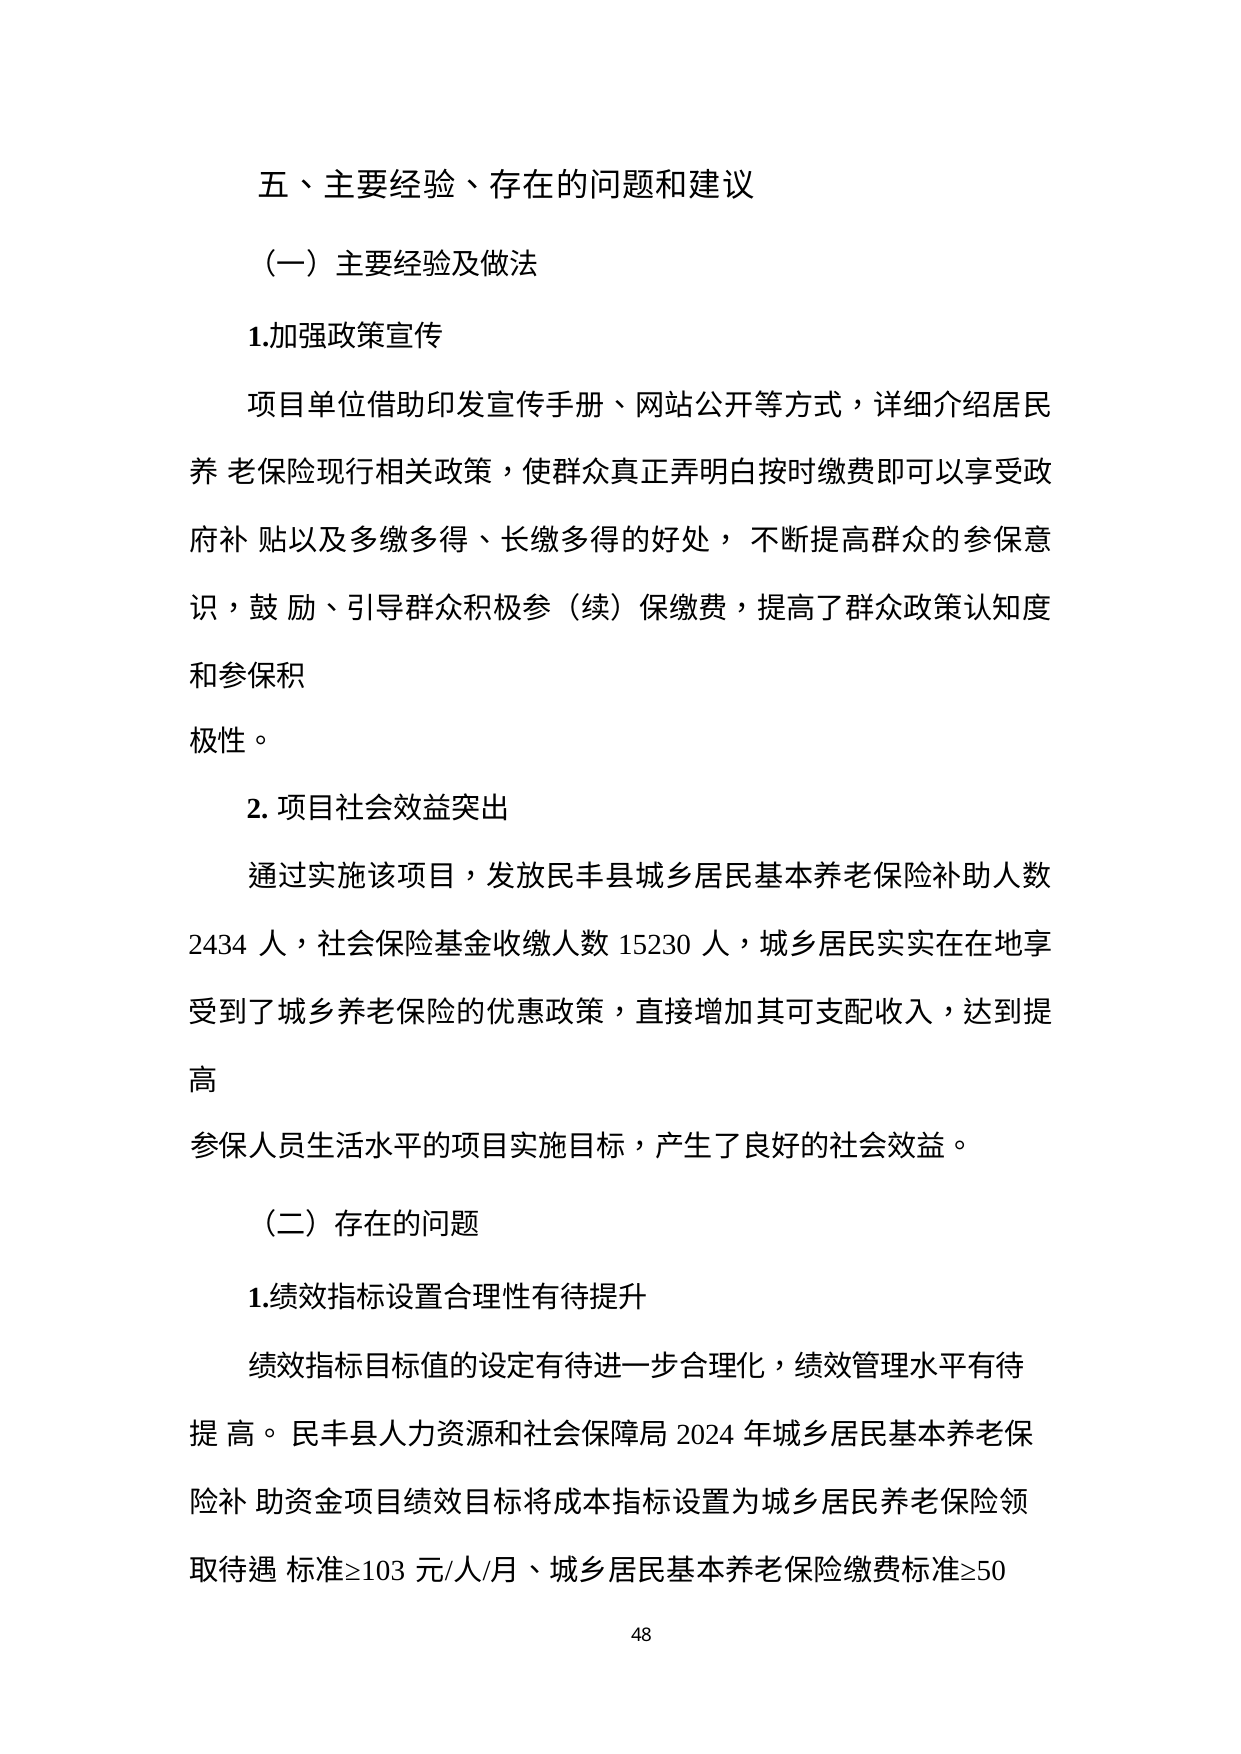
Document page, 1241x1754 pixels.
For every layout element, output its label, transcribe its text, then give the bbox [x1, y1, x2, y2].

text （一）主要经验及做法 [248, 245, 1054, 282]
text 项目单位借助印发宣传手册、网站公开等方式，详细介绍居民养 老保险现行相关政策，使群众真正弄明白按时缴费即可以享受政府补 贴以及多缴多得、长缴多得的好处， 不断提高群众的参保意识，鼓 励、引导群众积极参（续）保缴费，提高了群众政策认知度和参保积 [189, 384, 1053, 695]
text 1.加强政策宣传 [247, 317, 1054, 354]
text 通过实施该项目，发放民丰县城乡居民基本养老保险补助人数 2434 人，社会保险基金收缴人数 15230 人，城乡居民实实在在地享 受到了城乡养老保险的优惠政策，直接增加其可支配收入，达到提高 [188, 856, 1053, 1099]
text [189, 1345, 1053, 1588]
text 1.绩效指标设置合理性有待提升 [247, 1278, 1054, 1315]
text 五、主要经验、存在的问题和建议 [257, 164, 1054, 205]
text （二）存在的问题 [248, 1206, 1054, 1242]
text 参保人员生活水平的项目实施目标，产生了良好的社会效益。 [190, 1127, 1054, 1163]
text 2. 项目社会效益突出 [246, 789, 1054, 826]
text 极性。 [189, 723, 1054, 759]
